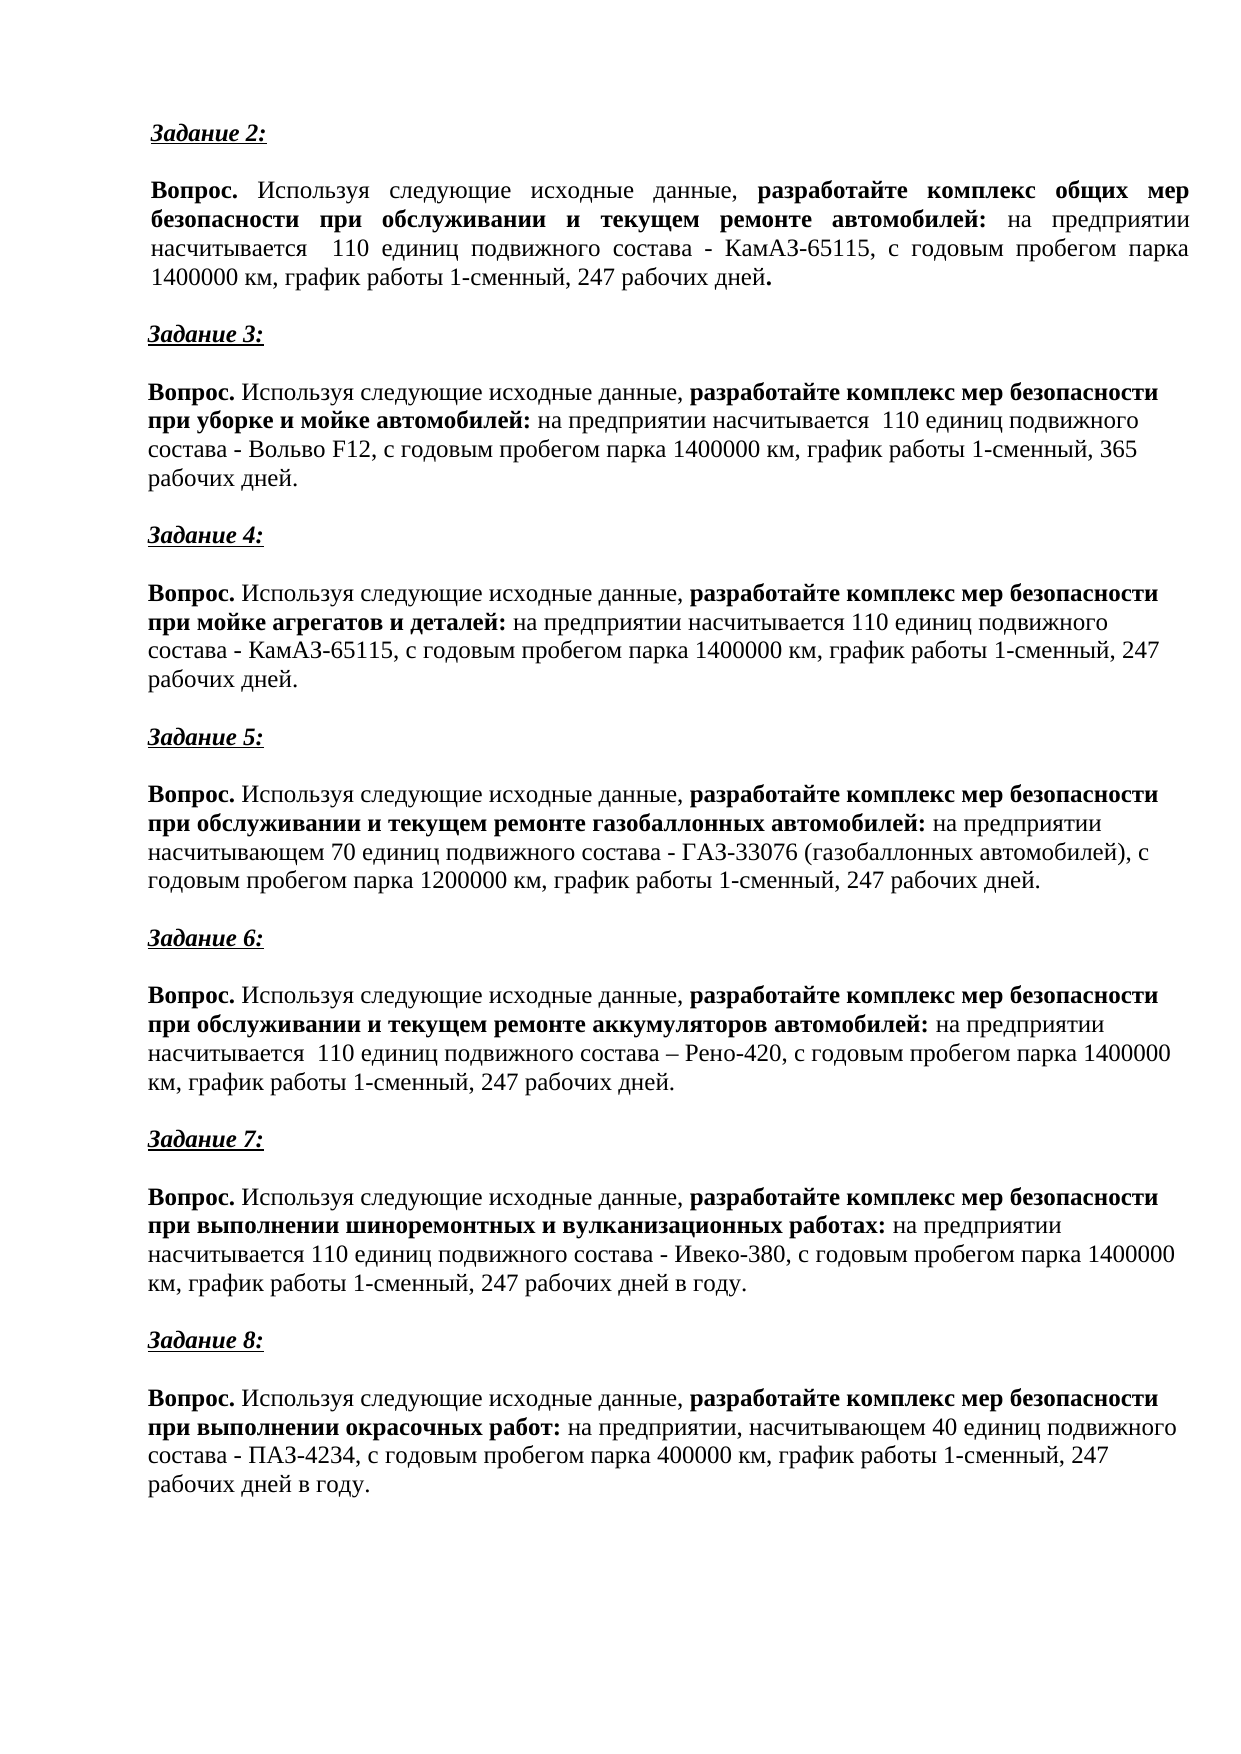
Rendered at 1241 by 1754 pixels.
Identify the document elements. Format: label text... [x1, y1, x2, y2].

text Вопрос. Используя следующие исходные данные, разработайте комплекс мер безопасности при выполнении окрасочных работ: на предприятии, насчитывающем 40 единиц подвижного состава - ПАЗ-4234, с годовым пробегом парка 400000 км, график работы 1-сменный, 247 рабочих дней в году. [148, 1383, 1190, 1498]
text Задание 2: [151, 118, 1190, 147]
text Вопрос. Используя следующие исходные данные, разработайте комплекс мер безопасности при мойке агрегатов и деталей: на предприятии насчитывается 110 единиц подвижного состава - КамАЗ-65115, с годовым пробегом парка 1400000 км, график работы 1-сменный, 247 рабочих дней. [148, 578, 1190, 693]
text Вопрос. Используя следующие исходные данные, разработайте комплекс мер безопасности при обслуживании и текущем ремонте газобаллонных автомобилей: на предприятии насчитывающем 70 единиц подвижного состава - ГАЗ-33076 (газобаллонных автомобилей), с годовым пробегом парка 1200000 км, график работы 1-сменный, 247 рабочих дней. [148, 779, 1190, 894]
text Задание 5: [148, 722, 1190, 751]
text Вопрос. Используя следующие исходные данные, разработайте комплекс мер безопасности при обслуживании и текущем ремонте аккумуляторов автомобилей: на предприятии насчитывается 110 единиц подвижного состава – Рено-420, с годовым пробегом парка 1400000 км, график работы 1-сменный, 247 рабочих дней. [148, 981, 1190, 1096]
text Задание 7: [148, 1124, 1152, 1153]
text Вопрос. Используя следующие исходные данные, разработайте комплекс мер безопасности при уборке и мойке автомобилей: на предприятии насчитывается 110 единиц подвижного состава - Вольво F12, с годовым пробегом парка 1400000 км, график работы 1-сменный, 365 рабочих дней. [148, 377, 1190, 492]
text Задание 6: [148, 923, 1152, 952]
text Вопрос. Используя следующие исходные данные, разработайте комплекс мер безопасности при выполнении шиноремонтных и вулканизационных работах: на предприятии насчитывается 110 единиц подвижного состава - Ивеко-380, с годовым пробегом парка 1400000 км, график работы 1-сменный, 247 рабочих дней в году. [148, 1182, 1190, 1297]
text Задание 4: [148, 521, 1152, 549]
text Задание 3: [148, 319, 1152, 348]
text Вопрос. Используя следующие исходные данные, разработайте комплекс общих мер безопасности при обслуживании и текущем ремонте автомобилей: на предприятии насчитывается 110 единиц подвижного состава - КамАЗ-65115, с годовым пробегом парка 1400000 км, график работы 1-сменный, 247 рабочих дней. [151, 176, 1190, 291]
text Задание 8: [148, 1326, 1152, 1354]
